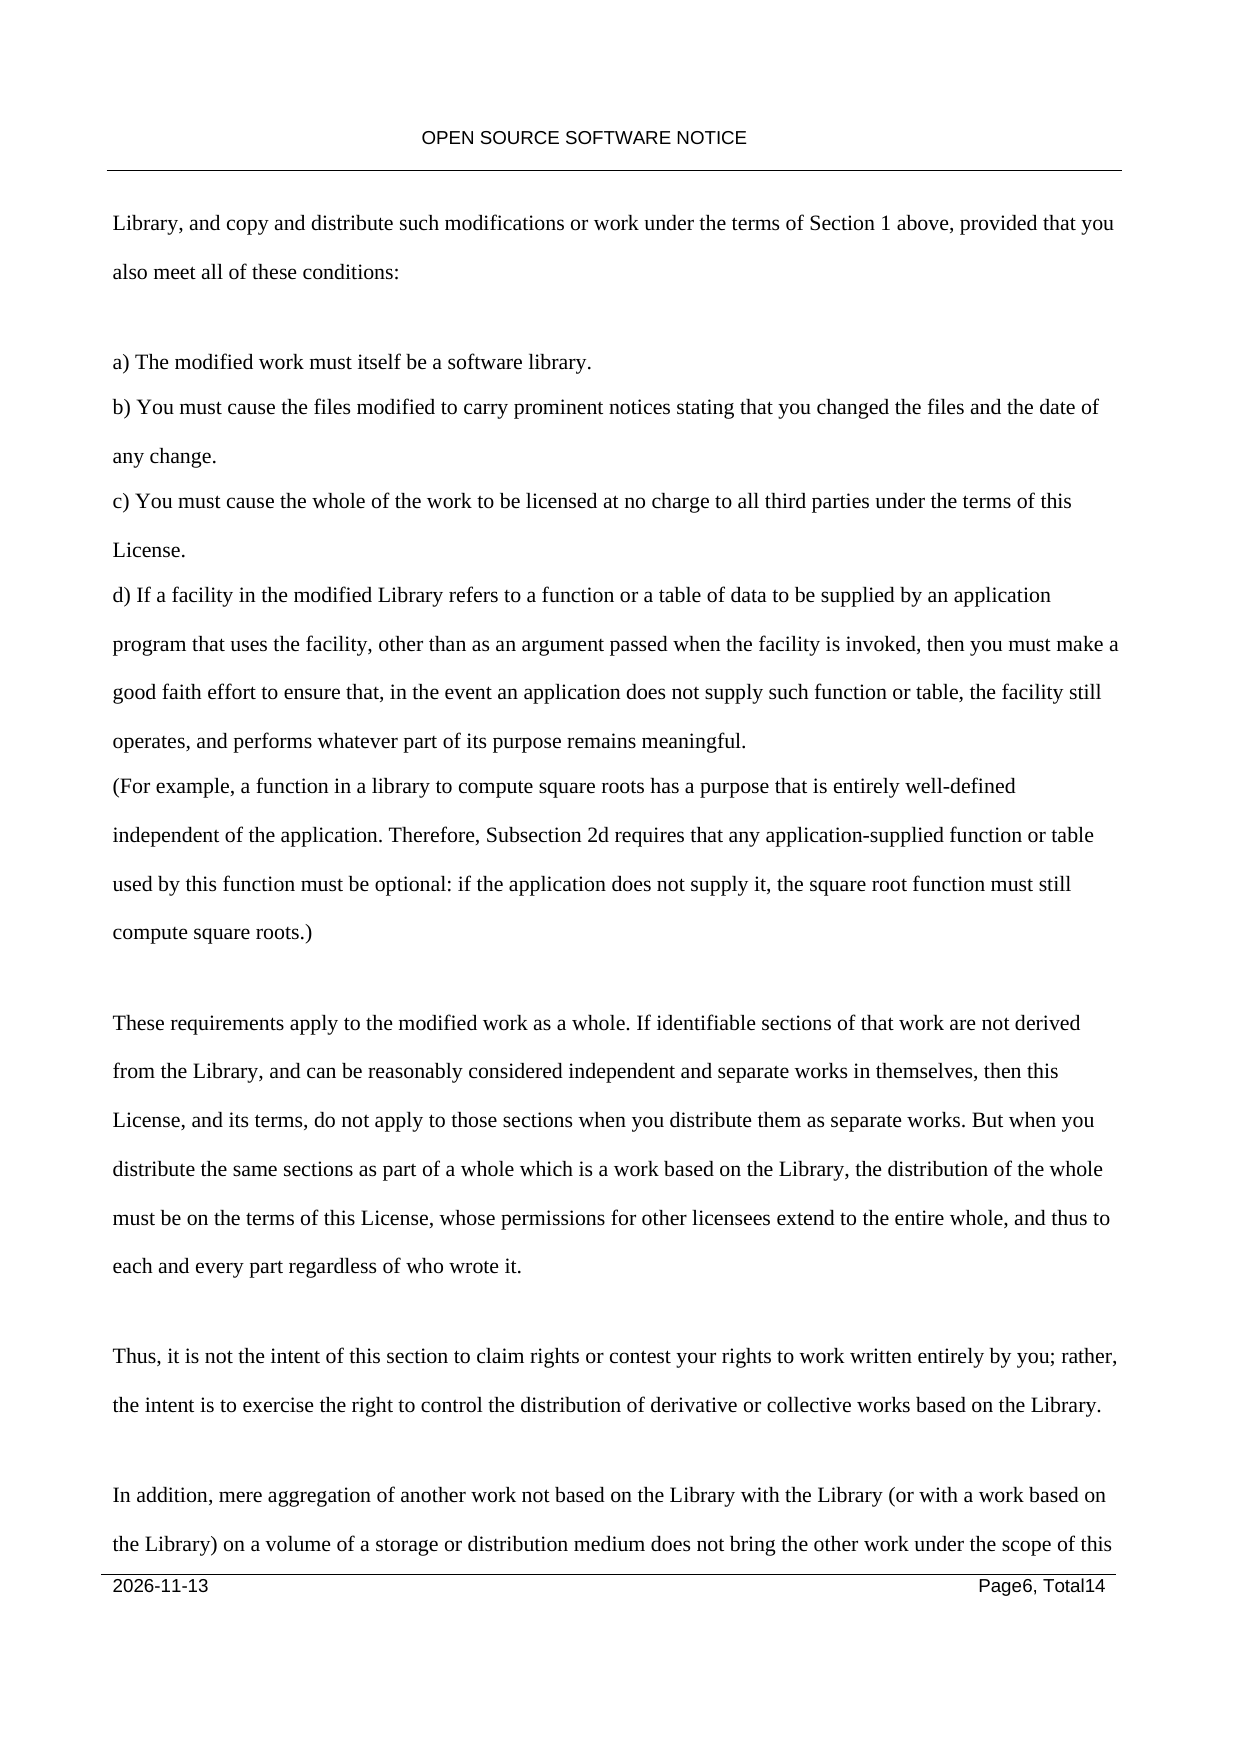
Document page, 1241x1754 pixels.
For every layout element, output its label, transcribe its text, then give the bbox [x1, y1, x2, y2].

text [112, 206, 1128, 288]
text a) The modified work must itself be a software library. [112, 345, 1128, 378]
text c) You must cause the whole of the work to be licensed at no charge to all third parties under the terms of this License. [112, 484, 1128, 566]
text (For example, a function in a library to compute square roots has a purpose that is entirely well-defined independent of the application. Therefore, Subsection 2d requires that any application-supplied function or table used by this function must be optional: if the application does not supply it, the square root function must still compute square roots.) [112, 769, 1128, 948]
text Thus, it is not the intent of this section to claim rights or contest your rights to work written entirely by you; rather, the intent is to exercise the right to control the distribution of derivative or collective works based on the Library. [112, 1340, 1128, 1421]
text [112, 1479, 1128, 1560]
text d) If a facility in the modified Library refers to a function or a table of data to be supplied by an application program that uses the facility, other than as an argument passed when the facility is invoked, then you must make a good faith effort to ensure that, in the event an application does not supply such function or table, the facility still operates, and performs whatever part of its purpose remains meaningful. [112, 578, 1128, 757]
text These requirements apply to the modified work as a whole. If identifiable sections of that work are not derived from the Library, and can be reasonably considered independent and separate works in themselves, then this License, and its terms, do not apply to those sections when you distribute them as separate works. But when you distribute the same sections as part of a whole which is a work based on the Library, the distribution of the whole must be on the terms of this License, whose permissions for other licensees extend to the entire whole, and thus to each and every part regardless of who wrote it. [112, 1006, 1128, 1282]
text b) You must cause the files modified to carry prominent notices stating that you changed the files and the date of any change. [112, 390, 1128, 472]
